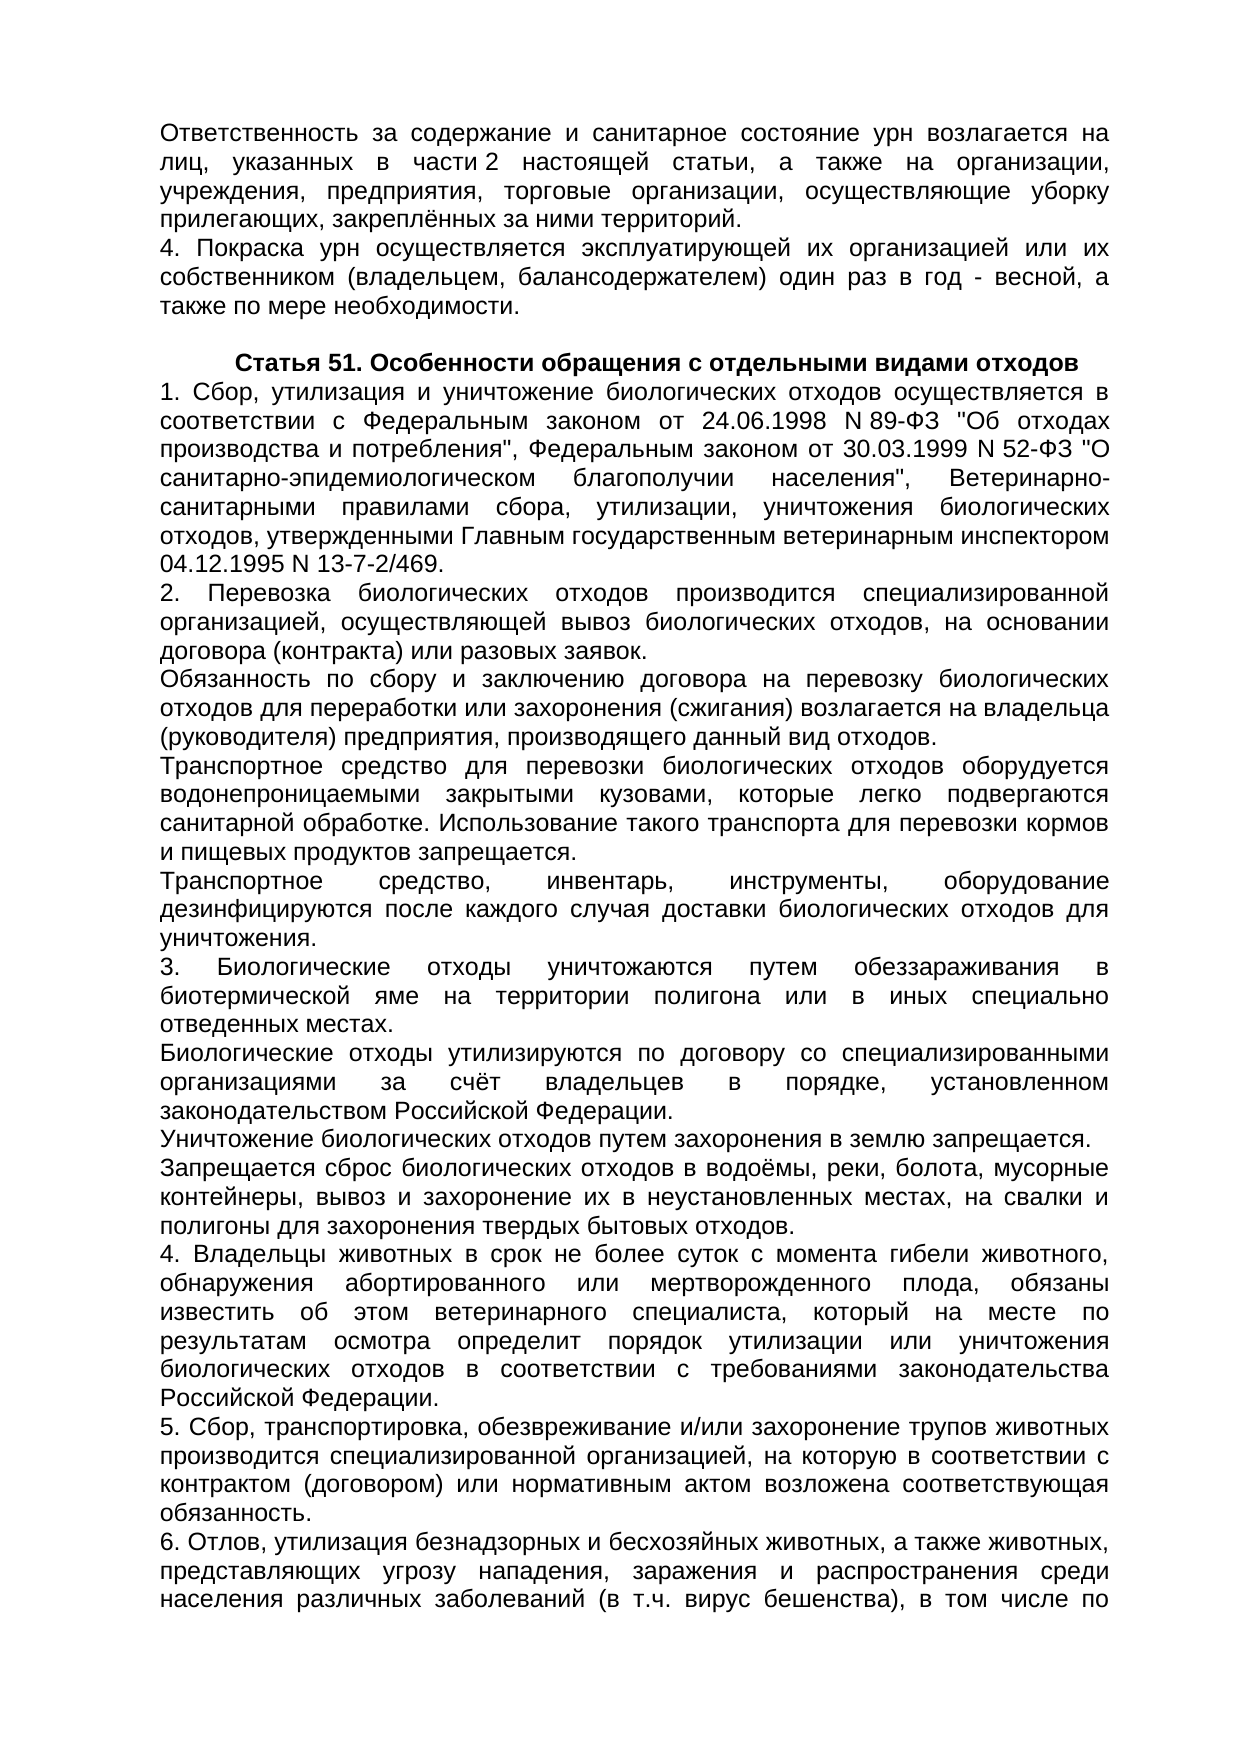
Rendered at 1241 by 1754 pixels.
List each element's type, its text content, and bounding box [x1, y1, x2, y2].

text 5. Сбор, транспортировка, обезвреживание и/или захоронение трупов животных производится специализированной организацией, на которую в соответствии с контрактом (договором) или нормативным актом возложена соответствующая обязанность. [159, 1412, 1110, 1527]
text 1. Сбор, утилизация и уничтожение биологических отходов осуществляется в соответствии с Федеральным законом от 24.06.1998 N 89-ФЗ "Об отходах производства и потребления", Федеральным законом от 30.03.1999 N 52-ФЗ "О санитарно-эпидемиологическом благополучии населения", Ветеринарно-санитарными правилами сбора, утилизации, уничтожения биологических отходов, утвержденными Главным государственным ветеринарным инспектором 04.12.1995 N 13-7-2/469. [159, 377, 1110, 578]
text Транспортное средство для перевозки биологических отходов оборудуется водонепроницаемыми закрытыми кузовами, которые легко подвергаются санитарной обработке. Использование такого транспорта для перевозки кормов и пищевых продуктов запрещается. [159, 751, 1110, 866]
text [159, 1527, 1110, 1613]
text Транспортное средство, инвентарь, инструменты, оборудование дезинфицируются после каждого случая доставки биологических отходов для уничтожения. [159, 866, 1110, 952]
text Ответственность за содержание и санитарное состояние урн возлагается на лиц, указанных в части 2 настоящей статьи, а также на организации, учреждения, предприятия, торговые организации, осуществляющие уборку прилегающих, закреплённых за ними территорий. [159, 118, 1110, 233]
text 3. Биологические отходы уничтожаются путем обеззараживания в биотермической яме на территории полигона или в иных специально отведенных местах. [159, 952, 1110, 1038]
text 4. Владельцы животных в срок не более суток с момента гибели животного, обнаружения абортированного или мертворожденного плода, обязаны известить об этом ветеринарного специалиста, который на месте по результатам осмотра определит порядок утилизации или уничтожения биологических отходов в соответствии с требованиями законодательства Российской Федерации. [159, 1239, 1110, 1412]
text Запрещается сброс биологических отходов в водоёмы, реки, болота, мусорные контейнеры, вывоз и захоронение их в неустановленных местах, на свалки и полигоны для захоронения твердых бытовых отходов. [159, 1153, 1110, 1239]
text Обязанность по сбору и заключению договора на перевозку биологических отходов для переработки или захоронения (сжигания) возлагается на владельца (руководителя) предприятия, производящего данный вид отходов. [159, 664, 1110, 751]
text 2. Перевозка биологических отходов производится специализированной организацией, осуществляющей вывоз биологических отходов, на основании договора (контракта) или разовых заявок. [159, 578, 1110, 664]
text Биологические отходы утилизируются по договору со специализированными организациями за счёт владельцев в порядке, установленном законодательством Российской Федерации. [159, 1038, 1110, 1124]
text 4. Покраска урн осуществляется эксплуатирующей их организацией или их собственником (владельцем, балансодержателем) один раз в год - весной, а также по мере необходимости. [159, 233, 1110, 319]
text Статья 51. Особенности обращения с отдельными видами отходов [234, 348, 1110, 377]
text Уничтожение биологических отходов путем захоронения в землю запрещается. [159, 1124, 1110, 1153]
